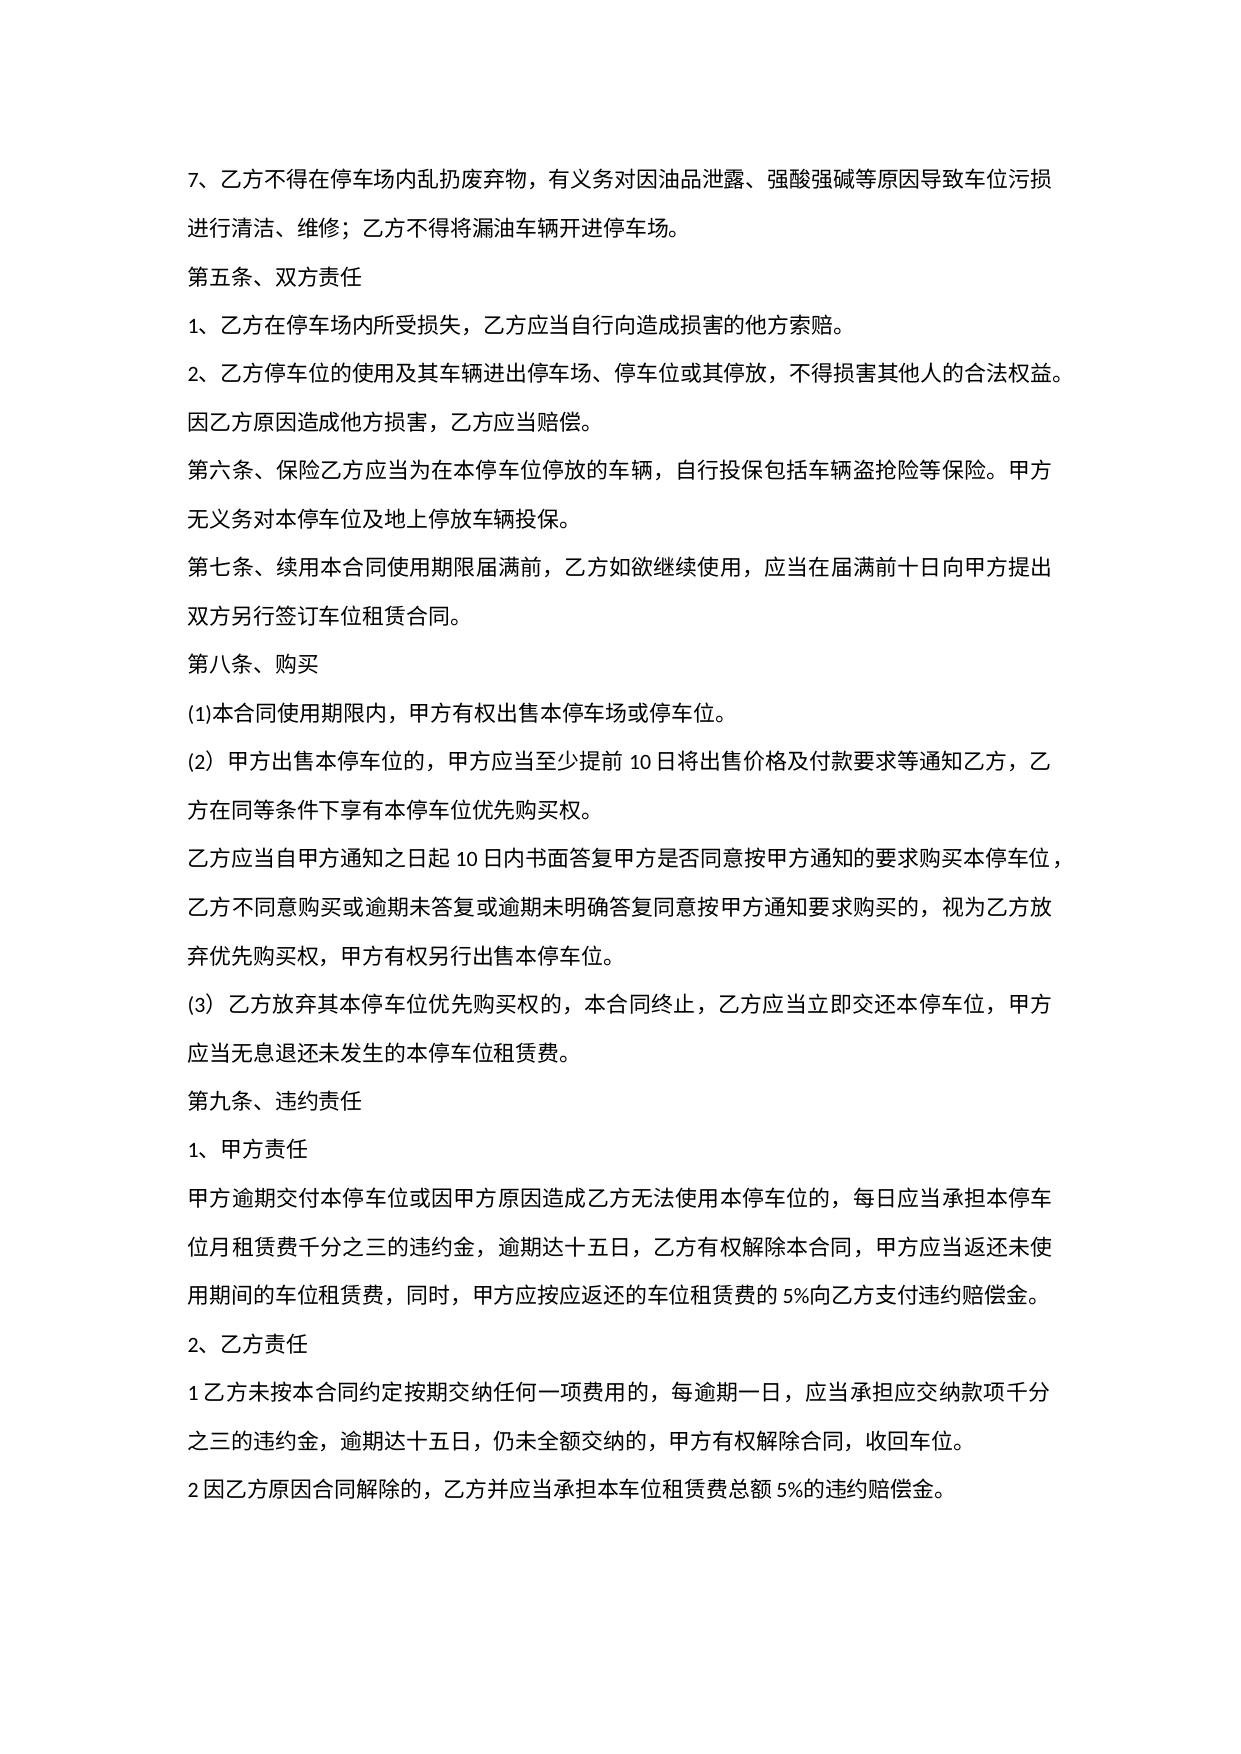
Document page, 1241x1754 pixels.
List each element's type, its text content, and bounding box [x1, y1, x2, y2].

text 第七条、续用本合同使用期限届满前，乙方如欲继续使用，应当在届满前十日向甲方提出，双方另行签订车位租赁合同。 [187, 550, 1053, 631]
text 1、甲方责任 [187, 1132, 1053, 1164]
text (2）甲方出售本停车位的，甲方应当至少提前10日将出售价格及付款要求等通知乙方，乙方在同等条件下享有本停车位优先购买权。 [187, 744, 1053, 825]
text (3）乙方放弃其本停车位优先购买权的，本合同终止，乙方应当立即交还本停车位，甲方应当无息退还未发生的本停车位租赁费。 [187, 987, 1053, 1068]
text 2因乙方原因合同解除的，乙方并应当承担本车位租赁费总额5%的违约赔偿金。 [187, 1472, 1053, 1504]
text 1乙方未按本合同约定按期交纳任何一项费用的，每逾期一日，应当承担应交纳款项千分之三的违约金，逾期达十五日，仍未全额交纳的，甲方有权解除合同，收回车位。 [187, 1374, 1053, 1456]
text 2、乙方责任 [187, 1326, 1053, 1359]
text 7、乙方不得在停车场内乱扔废弃物，有义务对因油品泄露、强酸强碱等原因导致车位污损进行清洁、维修；乙方不得将漏油车辆开进停车场。 [187, 162, 1053, 243]
text 第六条、保险乙方应当为在本停车位停放的车辆，自行投保包括车辆盗抢险等保险。甲方无义务对本停车位及地上停放车辆投保。 [187, 453, 1053, 534]
text 第九条、违约责任 [187, 1084, 1053, 1116]
text 甲方逾期交付本停车位或因甲方原因造成乙方无法使用本停车位的，每日应当承担本停车位月租赁费千分之三的违约金，逾期达十五日，乙方有权解除本合同，甲方应当返还未使用期间的车位租赁费，同时，甲方应按应返还的车位租赁费的5%向乙方支付违约赔偿金。 [187, 1180, 1053, 1310]
text 乙方应当自甲方通知之日起10日内书面答复甲方是否同意按甲方通知的要求购买本停车位，乙方不同意购买或逾期未答复或逾期未明确答复同意按甲方通知要求购买的，视为乙方放弃优先购买权，甲方有权另行出售本停车位。 [187, 841, 1053, 971]
text 第五条、双方责任 [187, 259, 1053, 292]
text (1)本合同使用期限内，甲方有权出售本停车场或停车位。 [187, 695, 1053, 728]
text 2、乙方停车位的使用及其车辆进出停车场、停车位或其停放，不得损害其他人的合法权益。因乙方原因造成他方损害，乙方应当赔偿。 [187, 356, 1053, 437]
text 第八条、购买 [187, 647, 1053, 679]
text 1、乙方在停车场内所受损失，乙方应当自行向造成损害的他方索赔。 [187, 307, 1053, 340]
